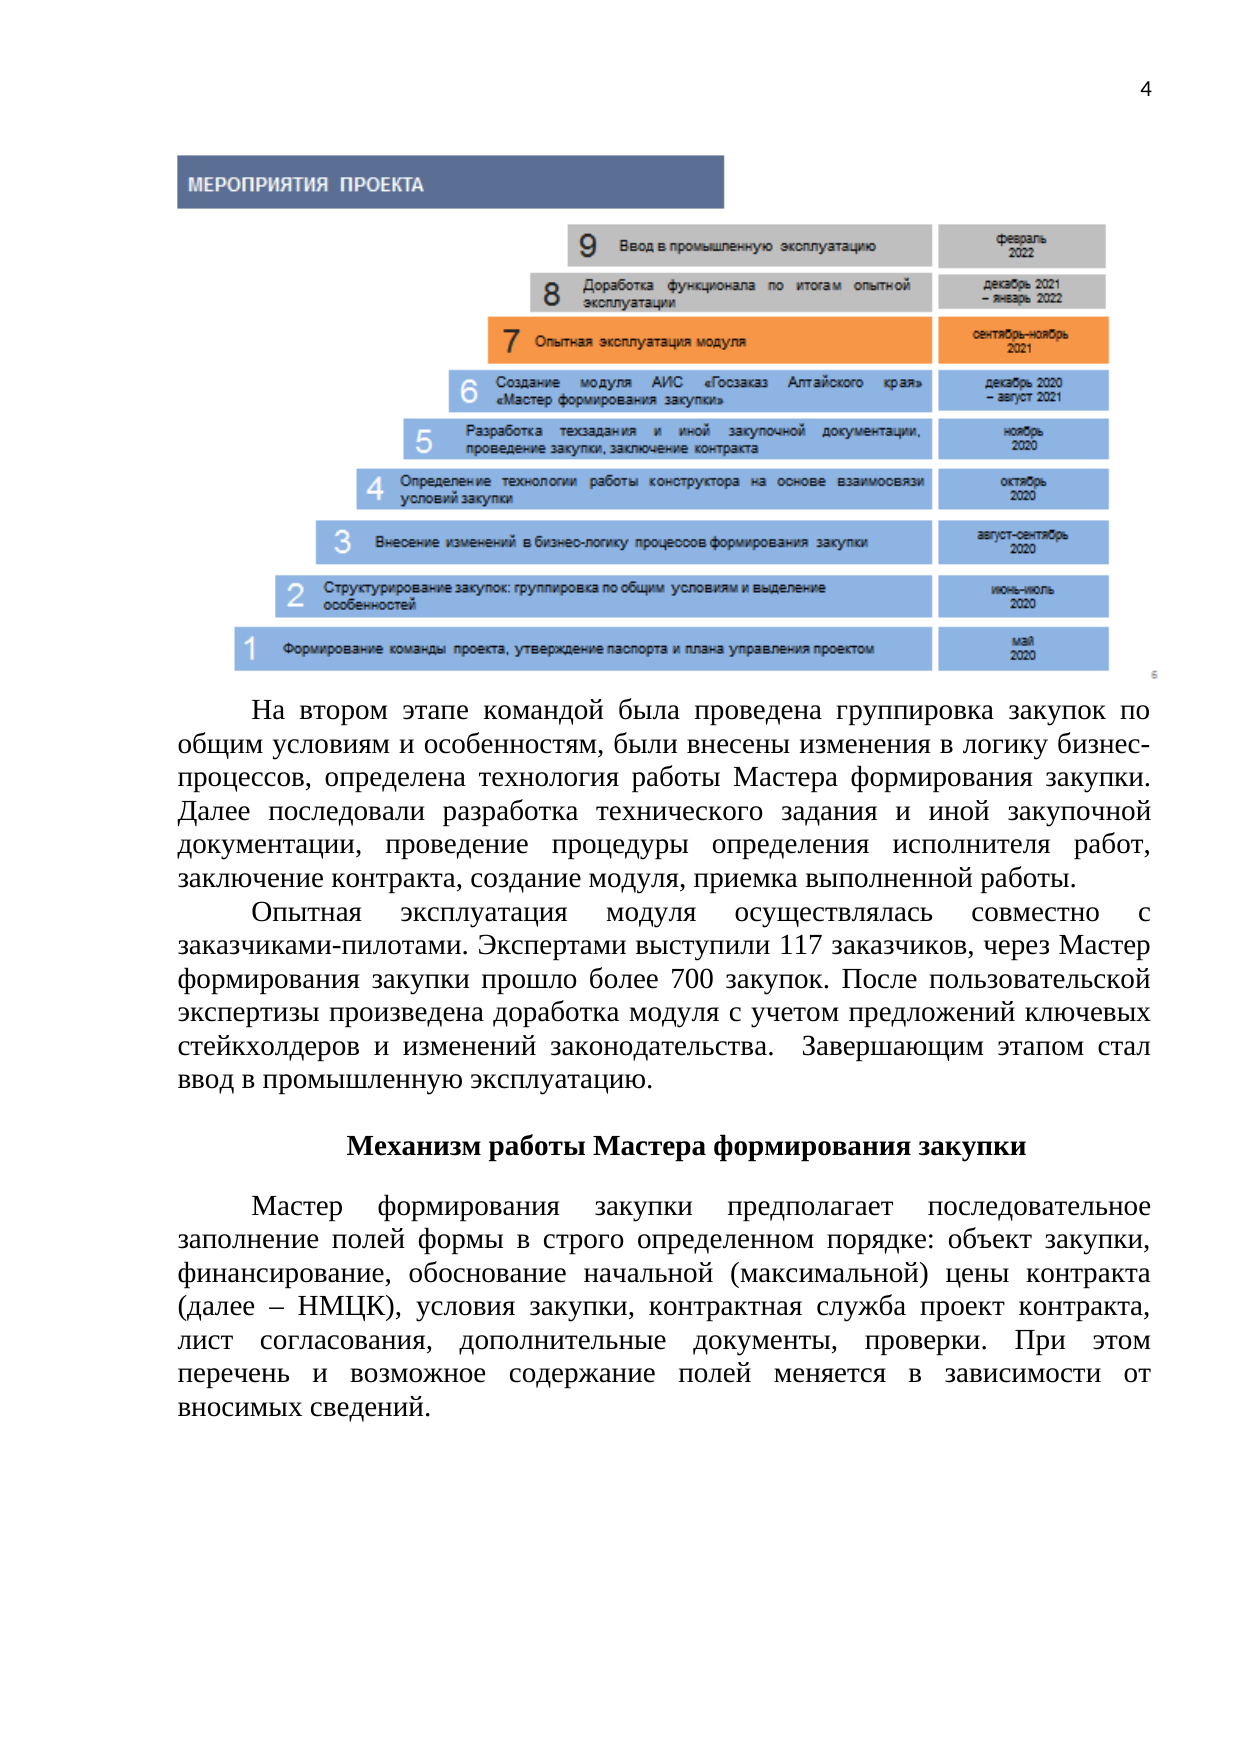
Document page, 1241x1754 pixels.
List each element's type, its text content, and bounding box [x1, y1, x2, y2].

text Мастер формирования закупки предполагает последовательное заполнение полей формы в строго определенном порядке: объект закупки, финансирование, обоснование начальной (максимальной) цены контракта (далее – НМЦК), условия закупки, контрактная служба проект контракта, лист согласования, дополнительные документы, проверки. При этом перечень и возможное содержание полей меняется в зависимости от вносимых сведений. [177, 1188, 1152, 1423]
text На втором этапе командой была проведена группировка закупок по общим условиям и особенностям, были внесены изменения в логику бизнес-процессов, определена технология работы Мастера формирования закупки. Далее последовали разработка технического задания и иной закупочной документации, проведение процедуры определения исполнителя работ, заключение контракта, создание модуля, приемка выполненной работы. [177, 693, 1152, 894]
picture [177, 129, 1178, 693]
text Опытная эксплуатация модуля осуществлялась совместно с заказчиками-пилотами. Экспертами выступили 117 заказчиков, через Мастер формирования закупки прошло более 700 закупок. После пользовательской экспертизы произведена доработка модуля с учетом предложений ключевых стейкхолдеров и изменений законодательства. Завершающим этапом стал ввод в промышленную эксплуатацию. [177, 894, 1152, 1095]
text Механизм работы Мастера формирования закупки [177, 1128, 1152, 1162]
